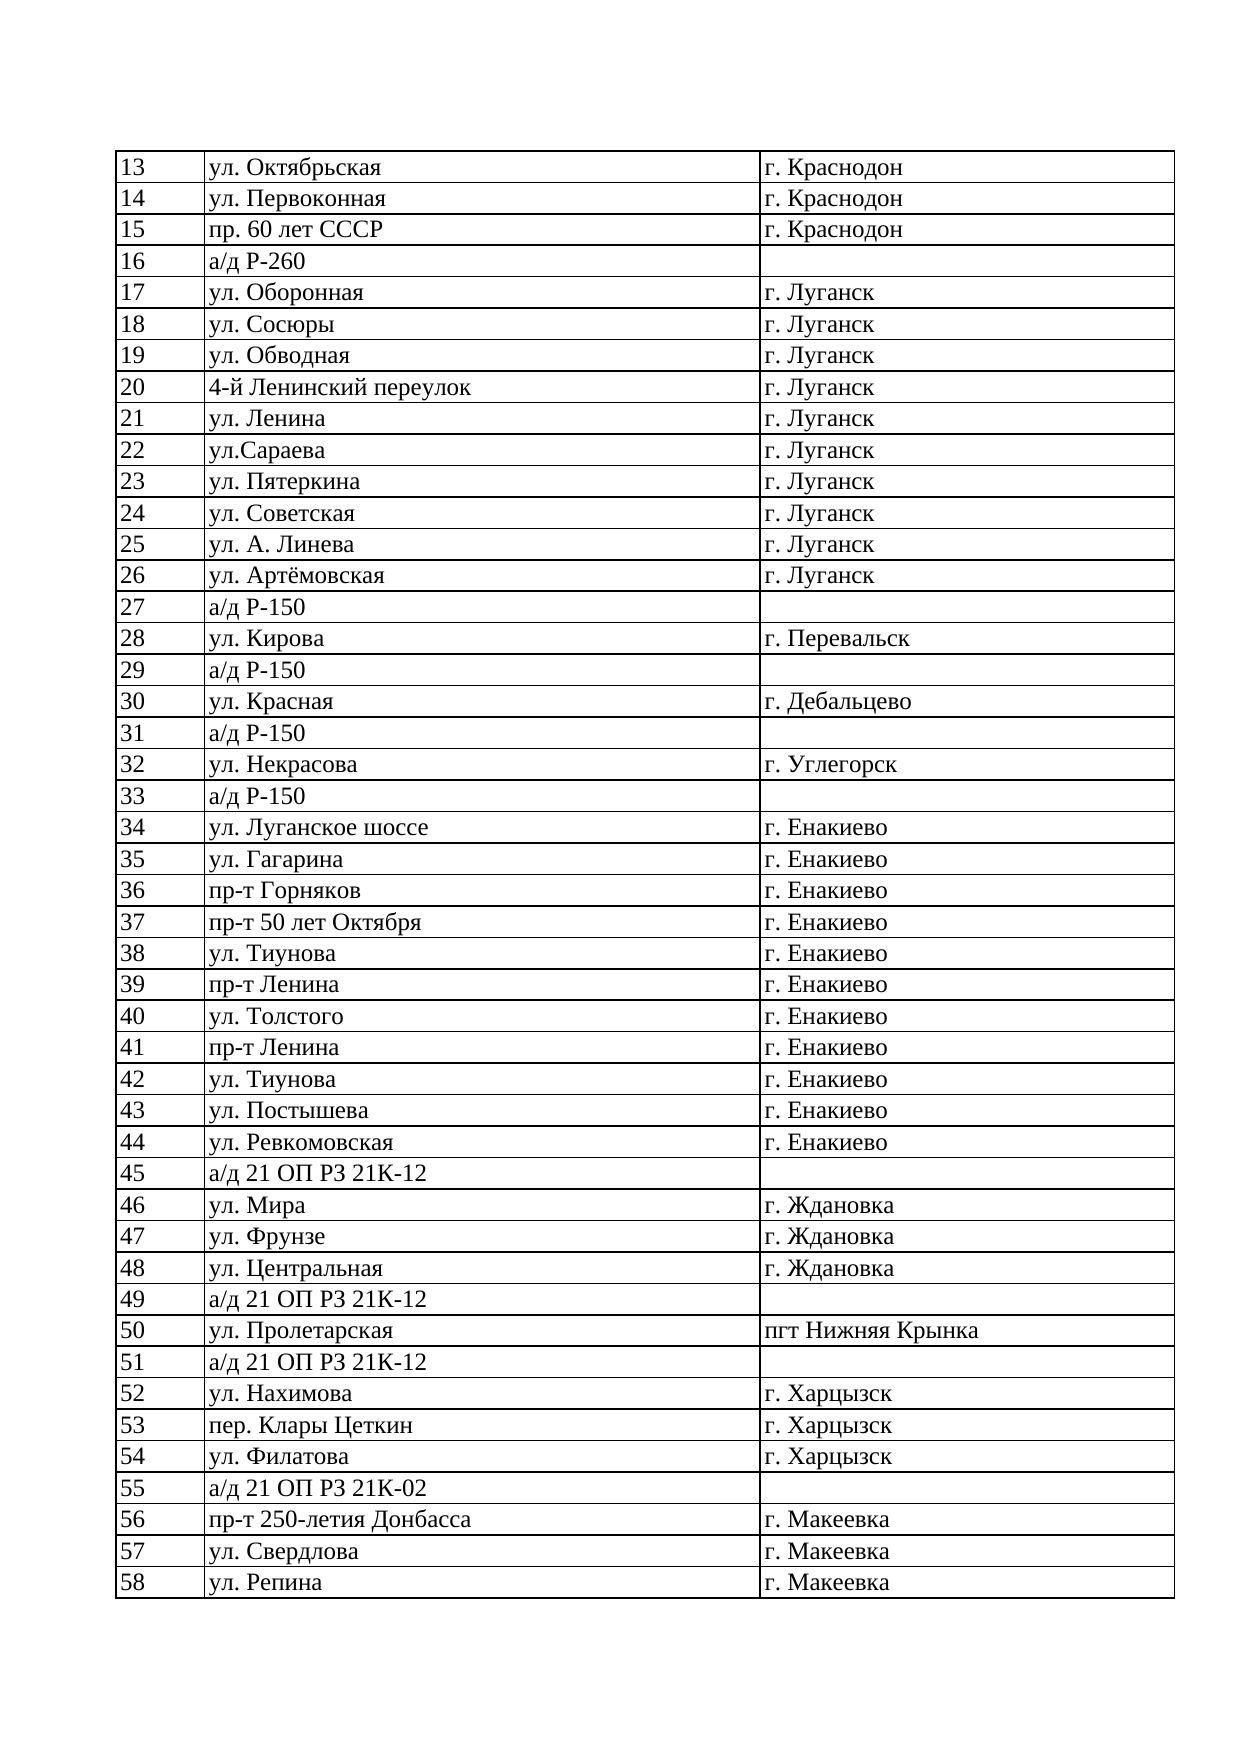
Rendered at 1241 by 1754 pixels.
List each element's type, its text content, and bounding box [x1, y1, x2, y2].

table_cell г. Луганск [761, 466, 1174, 496]
table_cell 18 [117, 309, 204, 339]
table_cell г. Луганск [761, 309, 1174, 339]
table_cell 31 [117, 718, 204, 748]
table_cell 44 [117, 1127, 204, 1157]
table_cell пр-т Ленина [205, 970, 759, 999]
table_cell г. Енакиево [761, 1127, 1174, 1157]
table_cell 46 [117, 1190, 204, 1219]
table_cell пр-т Горняков [205, 875, 759, 905]
table_cell [761, 781, 1174, 811]
table_cell 43 [117, 1095, 204, 1125]
table_cell 13 [117, 152, 204, 181]
table_cell ул. Некрасова [205, 749, 759, 779]
table_cell 34 [117, 812, 204, 842]
table_cell ул. Красная [205, 686, 759, 716]
table_cell г. Харцызск [761, 1378, 1174, 1408]
table_cell 57 [117, 1536, 204, 1566]
table_cell ул. Репина [205, 1567, 759, 1597]
table_cell 25 [117, 529, 204, 559]
table_cell ул. Свердлова [205, 1536, 759, 1566]
table_cell ул. Тиунова [205, 1064, 759, 1094]
table_cell 4-й Ленинский переулок [205, 372, 759, 402]
table_cell ул. Филатова [205, 1441, 759, 1471]
table_cell г. Краснодон [761, 152, 1174, 181]
table_cell ул. Мира [205, 1190, 759, 1219]
table_cell 39 [117, 970, 204, 999]
table_cell а/д Р-260 [205, 246, 759, 276]
table_cell 50 [117, 1316, 204, 1345]
table_cell г. Макеевка [761, 1567, 1174, 1597]
table_cell 35 [117, 844, 204, 873]
table_cell ул. А. Линева [205, 529, 759, 559]
table_cell г. Луганск [761, 340, 1174, 370]
table_cell ул. Первоконная [205, 183, 759, 213]
table_cell ул. Октябрьская [205, 152, 759, 181]
table_cell г. Ждановка [761, 1190, 1174, 1219]
table_cell г. Луганск [761, 498, 1174, 527]
table_cell г. Луганск [761, 435, 1174, 464]
table_cell ул. Луганское шоссе [205, 812, 759, 842]
table_cell [761, 1284, 1174, 1314]
table_cell г. Перевальск [761, 623, 1174, 653]
table_cell а/д Р-150 [205, 781, 759, 811]
table_cell ул. Пролетарская [205, 1316, 759, 1345]
table_cell а/д Р-150 [205, 718, 759, 748]
table_cell г. Харцызск [761, 1410, 1174, 1440]
table_cell г. Макеевка [761, 1504, 1174, 1534]
table_cell г. Енакиево [761, 844, 1174, 873]
table_cell 20 [117, 372, 204, 402]
table_cell 22 [117, 435, 204, 464]
table_cell 24 [117, 498, 204, 527]
table_cell 53 [117, 1410, 204, 1440]
table_cell 16 [117, 246, 204, 276]
table_cell 41 [117, 1032, 204, 1062]
table_cell г. Луганск [761, 372, 1174, 402]
table_cell ул. Оборонная [205, 277, 759, 307]
table_cell а/д 21 ОП РЗ 21К-12 [205, 1158, 759, 1188]
table_cell а/д 21 ОП РЗ 21К-12 [205, 1347, 759, 1377]
table_cell г. Харцызск [761, 1441, 1174, 1471]
table_cell ул. Обводная [205, 340, 759, 370]
table_cell ул. Ревкомовская [205, 1127, 759, 1157]
table_cell 40 [117, 1001, 204, 1031]
table_cell ул. Тиунова [205, 938, 759, 968]
table_cell ул. Толстого [205, 1001, 759, 1031]
table_cell [761, 718, 1174, 748]
table_cell пр-т Ленина [205, 1032, 759, 1062]
table_cell ул. Центральная [205, 1253, 759, 1282]
table_cell ул. Нахимова [205, 1378, 759, 1408]
table_cell [761, 1347, 1174, 1377]
table_cell г. Краснодон [761, 215, 1174, 244]
table_cell 14 [117, 183, 204, 213]
table_cell а/д 21 ОП РЗ 21К-02 [205, 1473, 759, 1503]
table_cell пер. Клары Цеткин [205, 1410, 759, 1440]
table_cell 27 [117, 592, 204, 622]
table_cell г. Енакиево [761, 1064, 1174, 1094]
table_cell г. Макеевка [761, 1536, 1174, 1566]
table_cell 58 [117, 1567, 204, 1597]
table_cell г. Енакиево [761, 938, 1174, 968]
table_cell пр-т 50 лет Октября [205, 907, 759, 936]
table_cell г. Енакиево [761, 907, 1174, 936]
table_cell г. Енакиево [761, 1032, 1174, 1062]
table_cell а/д Р-150 [205, 655, 759, 685]
table_cell [761, 1473, 1174, 1503]
table_cell ул.Сараева [205, 435, 759, 464]
table_cell а/д 21 ОП РЗ 21К-12 [205, 1284, 759, 1314]
table_cell г. Енакиево [761, 1001, 1174, 1031]
table_cell 38 [117, 938, 204, 968]
table_cell г. Ждановка [761, 1221, 1174, 1251]
table_cell 45 [117, 1158, 204, 1188]
table_cell г. Луганск [761, 403, 1174, 433]
table_cell 36 [117, 875, 204, 905]
table_cell 29 [117, 655, 204, 685]
table_cell ул. Гагарина [205, 844, 759, 873]
table_cell 33 [117, 781, 204, 811]
table_cell 48 [117, 1253, 204, 1282]
table_cell 56 [117, 1504, 204, 1534]
table_cell 51 [117, 1347, 204, 1377]
table_cell ул. Кирова [205, 623, 759, 653]
table_cell 49 [117, 1284, 204, 1314]
table_cell г. Луганск [761, 561, 1174, 590]
table_cell 17 [117, 277, 204, 307]
table_cell а/д Р-150 [205, 592, 759, 622]
table_cell 47 [117, 1221, 204, 1251]
table_cell г. Углегорск [761, 749, 1174, 779]
table_cell 55 [117, 1473, 204, 1503]
table_cell ул. Сосюры [205, 309, 759, 339]
table_cell 30 [117, 686, 204, 716]
table_cell 26 [117, 561, 204, 590]
table_cell г. Ждановка [761, 1253, 1174, 1282]
table_cell г. Енакиево [761, 1095, 1174, 1125]
table_cell 21 [117, 403, 204, 433]
table_cell [761, 655, 1174, 685]
table_cell г. Енакиево [761, 970, 1174, 999]
table_cell ул. Советская [205, 498, 759, 527]
table_cell ул. Пятеркина [205, 466, 759, 496]
table_cell 19 [117, 340, 204, 370]
table_cell 28 [117, 623, 204, 653]
table_cell 23 [117, 466, 204, 496]
table_cell г. Енакиево [761, 875, 1174, 905]
table_cell пр. 60 лет СССР [205, 215, 759, 244]
table_cell ул. Артёмовская [205, 561, 759, 590]
table_cell ул. Фрунзе [205, 1221, 759, 1251]
table_cell 37 [117, 907, 204, 936]
table_cell г. Дебальцево [761, 686, 1174, 716]
table_cell ул. Постышева [205, 1095, 759, 1125]
table_cell [761, 592, 1174, 622]
table_cell [761, 246, 1174, 276]
table_cell пр-т 250-летия Донбасса [205, 1504, 759, 1534]
table_cell [761, 1158, 1174, 1188]
table_cell г. Краснодон [761, 183, 1174, 213]
table_cell пгт Нижняя Крынка [761, 1316, 1174, 1345]
table_cell г. Луганск [761, 529, 1174, 559]
table_cell 54 [117, 1441, 204, 1471]
table_cell ул. Ленина [205, 403, 759, 433]
table_cell г. Луганск [761, 277, 1174, 307]
table_cell 52 [117, 1378, 204, 1408]
table_cell 15 [117, 215, 204, 244]
table_cell 42 [117, 1064, 204, 1094]
table_cell г. Енакиево [761, 812, 1174, 842]
table_cell 32 [117, 749, 204, 779]
